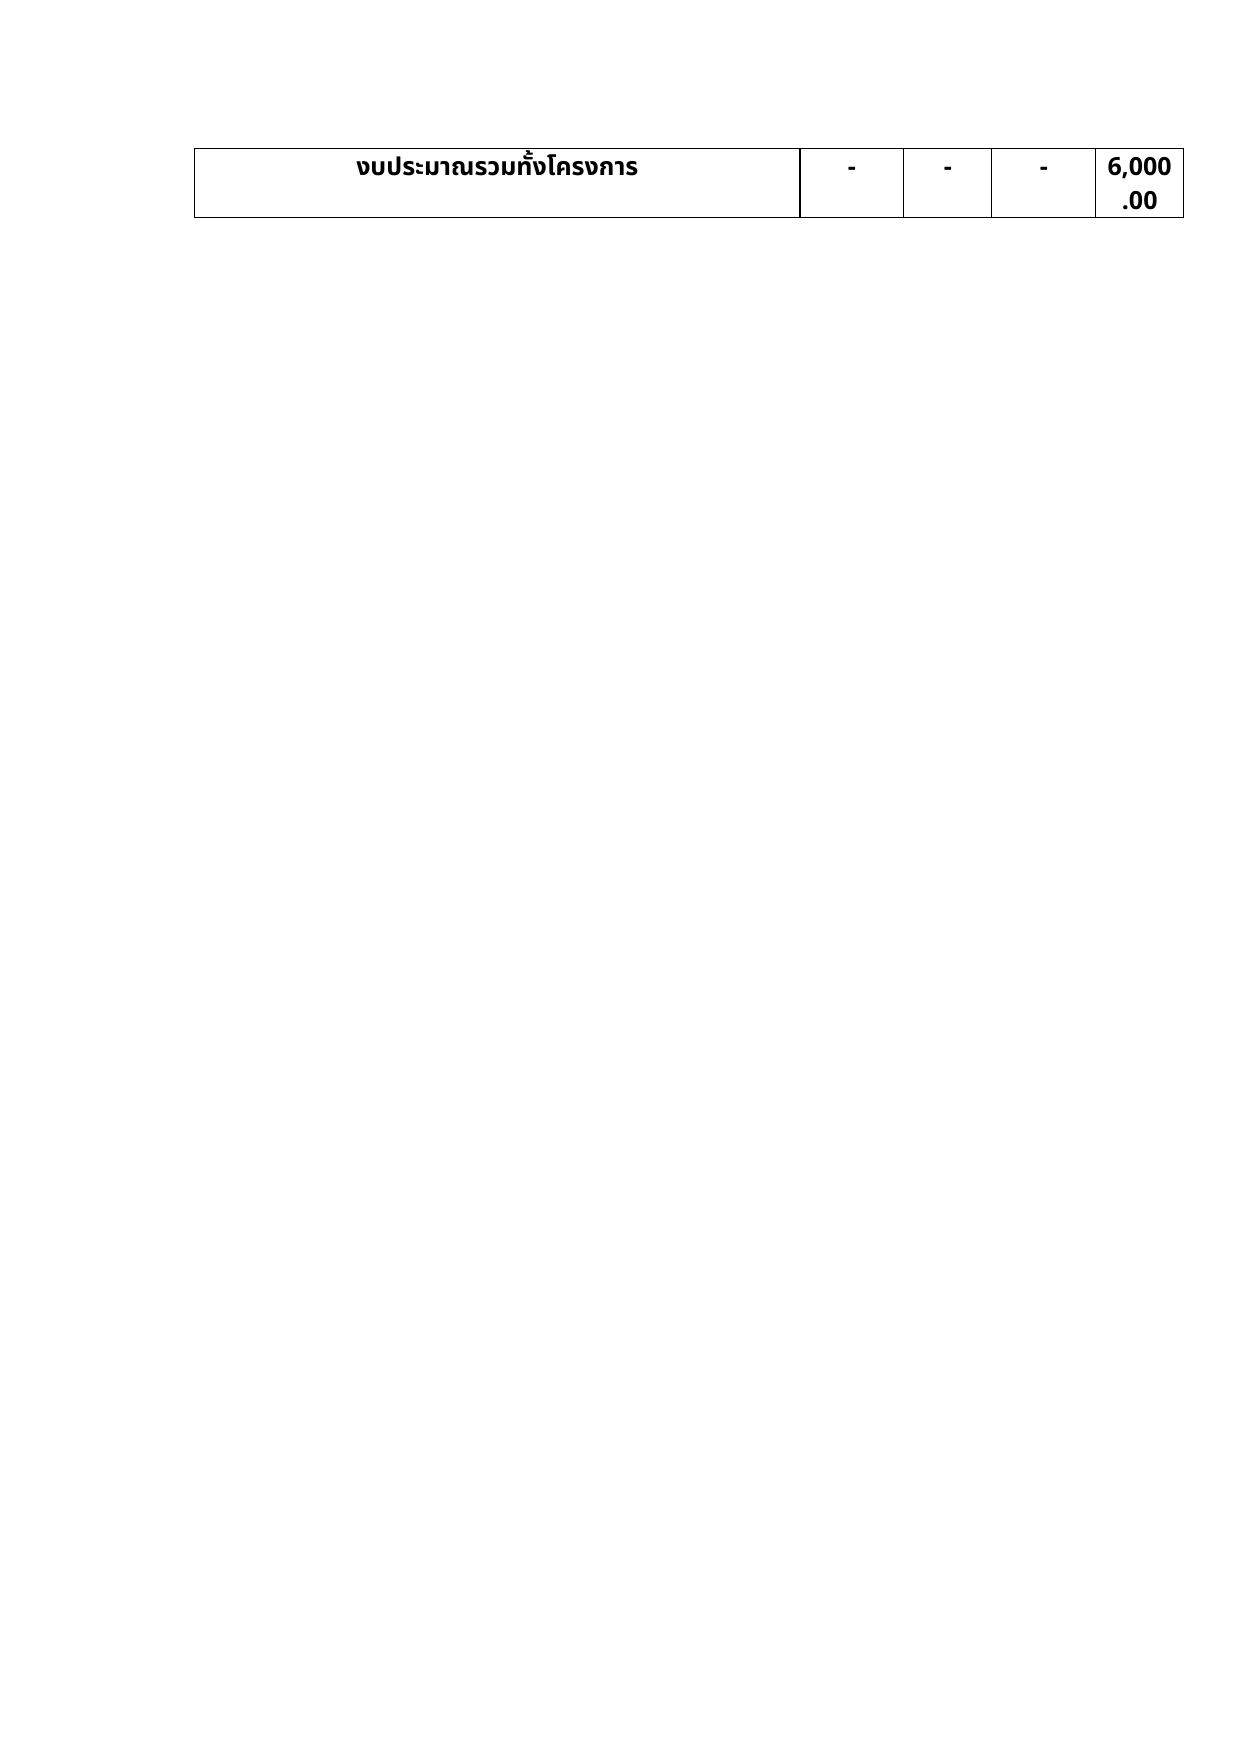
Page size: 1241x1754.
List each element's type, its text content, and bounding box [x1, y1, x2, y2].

table_cell งบประมาณรวมทั้งโครงการ [195, 149, 799, 217]
table_cell 6,000.00 [1096, 149, 1183, 217]
table_cell - [904, 149, 991, 217]
table_cell - [992, 149, 1095, 217]
table_cell - [801, 149, 903, 217]
